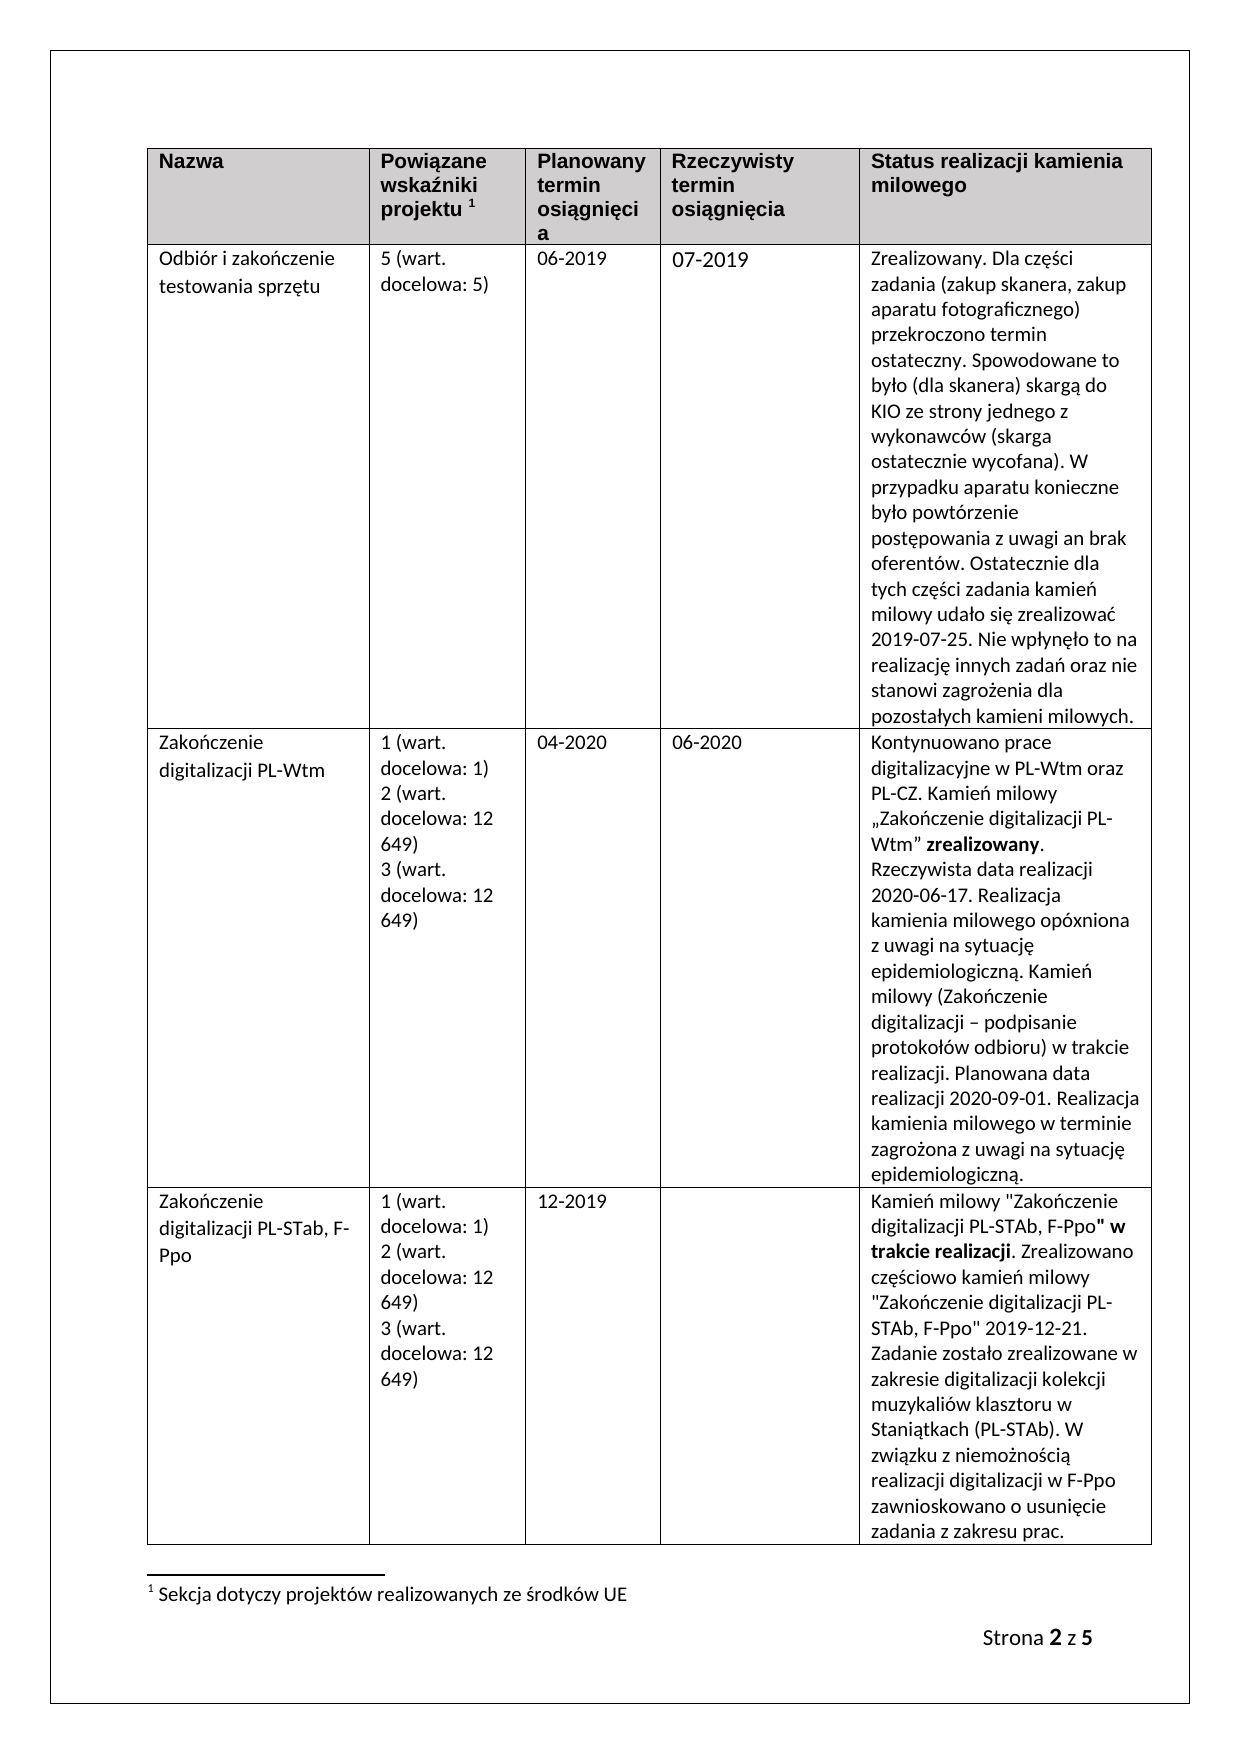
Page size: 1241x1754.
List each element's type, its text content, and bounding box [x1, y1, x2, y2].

table_cell 06-2019 [526, 245, 660, 728]
table_cell Kontynuowano prace digitalizacyjne w PL-Wtm oraz PL-CZ. Kamień milowy „Zakończenie digitalizacji PL-Wtm” zrealizowany. Rzeczywista data realizacji 2020-06-17. Realizacja kamienia milowego opóxniona z uwagi na sytuację epidemiologiczną. Kamień milowy (Zakończenie digitalizacji – podpisanie protokołów odbioru) w trakcie realizacji. Planowana data realizacji 2020-09-01. Realizacja kamienia milowego w terminie zagrożona z uwagi na sytuację epidemiologiczną. [860, 729, 1151, 1187]
table_cell Odbiór i zakończenie testowania sprzętu [148, 245, 369, 728]
table_cell [661, 1188, 859, 1544]
table_cell Zakończenie digitalizacji PL-Wtm [148, 729, 369, 1187]
table_header Nazwa [148, 149, 369, 244]
table_cell 12-2019 [526, 1188, 660, 1544]
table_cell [370, 1188, 525, 1544]
table_cell 5 (wart. docelowa: 5) [370, 245, 525, 728]
table_header Planowany termin osiągnięcia [526, 149, 660, 244]
table_cell 07-2019 [661, 245, 859, 728]
table_cell Kamień milowy "Zakończenie digitalizacji PL-STAb, F-Ppo" w trakcie realizacji. Zrealizowano częściowo kamień milowy "Zakończenie digitalizacji PL-STAb, F-Ppo" 2019-12-21. Zadanie zostało zrealizowane w zakresie digitalizacji kolekcji muzykaliów klasztoru w Staniątkach (PL-STAb). W związku z niemożnością realizacji digitalizacji w F-Ppo zawnioskowano o usunięcie zadania z zakresu prac. [860, 1188, 1151, 1544]
table_cell 06-2020 [661, 729, 859, 1187]
table_cell Zakończenie digitalizacji PL-STab, F-Ppo [148, 1188, 369, 1544]
table_header Rzeczywisty termin osiągnięcia [661, 149, 859, 244]
table_cell Zrealizowany. Dla części zadania (zakup skanera, zakup aparatu fotograficznego) przekroczono termin ostateczny. Spowodowane to było (dla skanera) skargą do KIO ze strony jednego z wykonawców (skarga ostatecznie wycofana). W przypadku aparatu konieczne było powtórzenie postępowania z uwagi an brak oferentów. Ostatecznie dla tych części zadania kamień milowy udało się zrealizować 2019-07-25. Nie wpłynęło to na realizację innych zadań oraz nie stanowi zagrożenia dla pozostałych kamieni milowych. [860, 245, 1151, 728]
table_header Status realizacji kamienia milowego [860, 149, 1151, 244]
table_header Powiązane wskaźniki projektu [370, 149, 525, 244]
table_cell 04-2020 [526, 729, 660, 1187]
table_cell 1 (wart. docelowa: 1) 2 (wart. docelowa: 12 649) 3 (wart. docelowa: 12 649) [370, 729, 525, 1187]
